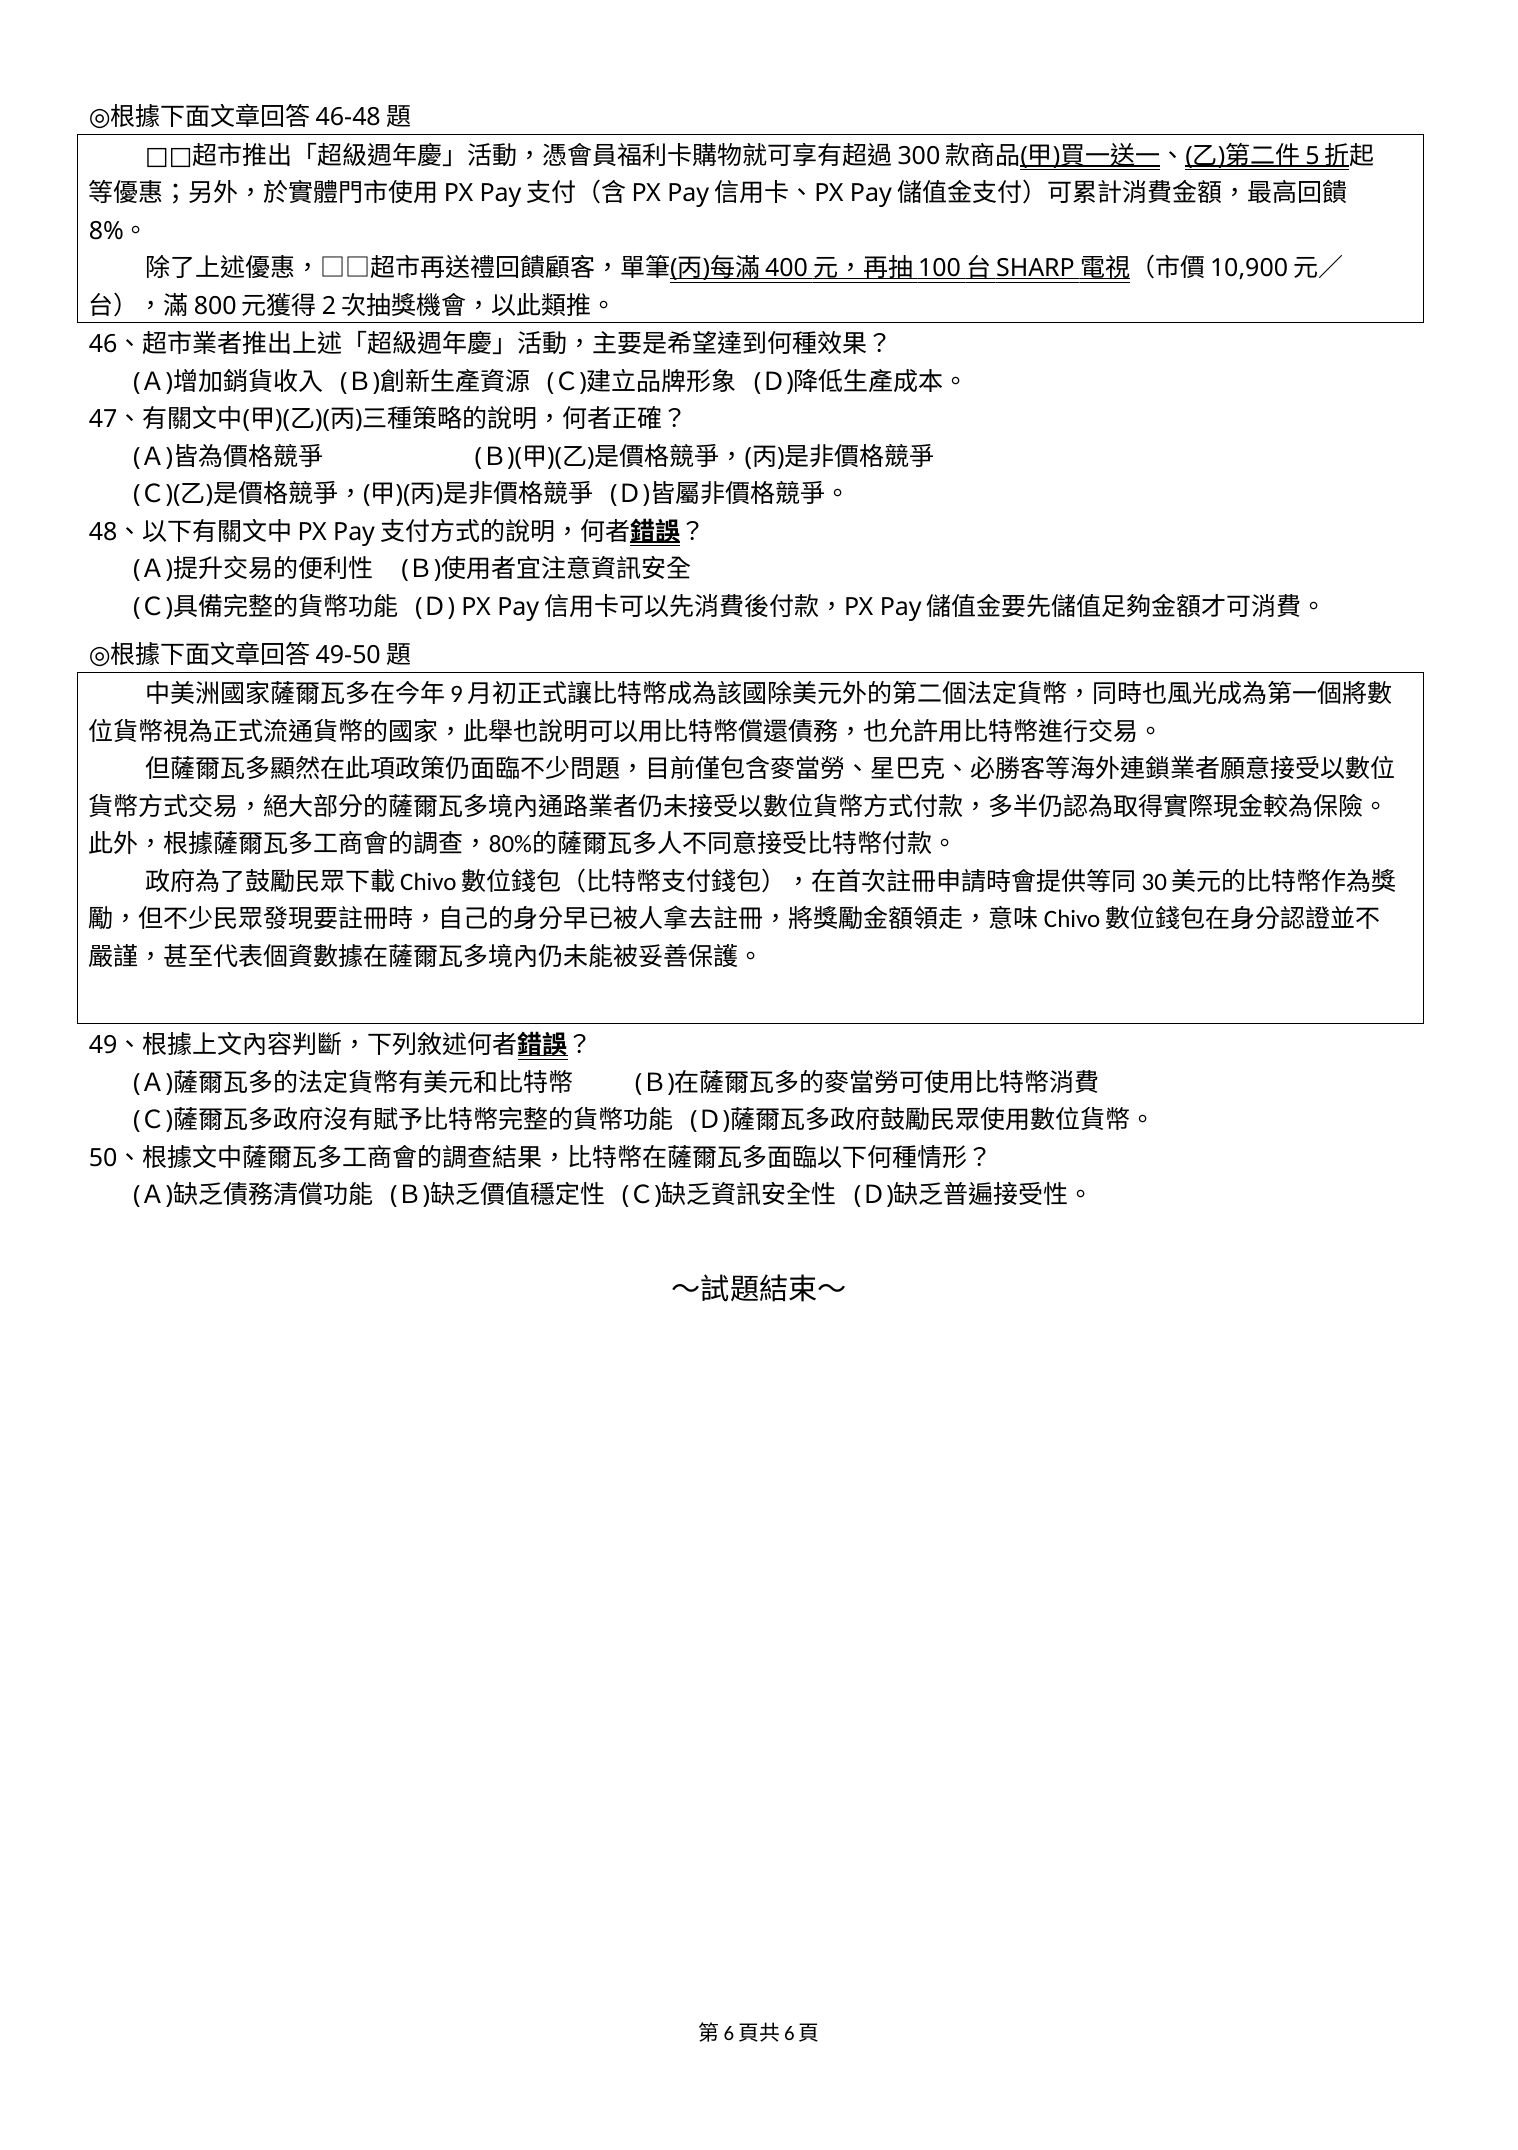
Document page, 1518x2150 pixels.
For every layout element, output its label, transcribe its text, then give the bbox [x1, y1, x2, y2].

text (Ｃ)薩爾瓦多政府沒有賦予比特幣完整的貨幣功能 (Ｄ)薩爾瓦多政府鼓勵民眾使用數位貨幣。 [133, 1099, 1429, 1136]
text (Ｃ)具備完整的貨幣功能 (Ｄ) PX Pay信用卡可以先消費後付款，PX Pay儲值金要先儲值足夠金額才可消費。 [133, 586, 1429, 623]
text (Ｃ)(乙)是價格競爭，(甲)(丙)是非價格競爭 (Ｄ)皆屬非價格競爭。 [133, 473, 1429, 511]
text 〜試題結束〜 [89, 1249, 1429, 1324]
text 48、以下有關文中PX Pay支付方式的說明，何者錯誤？ [89, 511, 1429, 548]
table_header □□超市推出「超級週年慶」活動，憑會員福利卡購物就可享有超過300款商品(甲)買一送一、(乙)第二件5折起等優惠；另外，於實體門市使用PX Pay支付（含PX Pay信用卡、PX Pay儲值金支付）可累計消費金額，最高回饋8%。 除了上述優惠，□□超市再送禮回饋顧客，單筆(丙)每滿400元，再抽100台SHARP電視（市價10,900元／台），滿800元獲得2次抽獎機會，以此類推。 [78, 135, 1423, 322]
text 46、超市業者推出上述「超級週年慶」活動，主要是希望達到何種效果？ [89, 323, 1429, 361]
text 50、根據文中薩爾瓦多工商會的調查結果，比特幣在薩爾瓦多面臨以下何種情形？ [89, 1136, 1429, 1174]
text (Ａ)皆為價格競爭 (Ｂ)(甲)(乙)是價格競爭，(丙)是非價格競爭 [133, 436, 1429, 473]
text (Ａ)增加銷貨收入 (Ｂ)創新生產資源 (Ｃ)建立品牌形象 (Ｄ)降低生產成本。 [133, 361, 1429, 398]
text ◎根據下面文章回答49-50題 [89, 634, 1429, 672]
text ◎根據下面文章回答46-48題 [89, 96, 1429, 133]
text (Ａ)薩爾瓦多的法定貨幣有美元和比特幣 (Ｂ)在薩爾瓦多的麥當勞可使用比特幣消費 [133, 1061, 1429, 1099]
text (Ａ)缺乏債務清償功能 (Ｂ)缺乏價值穩定性 (Ｃ)缺乏資訊安全性 (Ｄ)缺乏普遍接受性。 [133, 1174, 1429, 1211]
text 47、有關文中(甲)(乙)(丙)三種策略的說明，何者正確？ [89, 398, 1429, 436]
table_header 中美洲國家薩爾瓦多在今年9月初正式讓比特幣成為該國除美元外的第二個法定貨幣，同時也風光成為第一個將數位貨幣視為正式流通貨幣的國家，此舉也說明可以用比特幣償還債務，也允許用比特幣進行交易。 但薩爾瓦多顯然在此項政策仍面臨不少問題，目前僅包含麥當勞、星巴克、必勝客等海外連鎖業者願意接受以數位貨幣方式交易，絕大部分的薩爾瓦多境內通路業者仍未接受以數位貨幣方式付款，多半仍認為取得實際現金較為保險。此外，根據薩爾瓦多工商會的調查，80%的薩爾瓦多人不同意接受比特幣付款。 政府為了鼓勵民眾下載Chivo數位錢包（比特幣支付錢包），在首次註冊申請時會提供等同30美元的比特幣作為獎勵，但不少民眾發現要註冊時，自己的身分早已被人拿去註冊，將獎勵金額領走，意味Chivo數位錢包在身分認證並不嚴謹，甚至代表個資數據在薩爾瓦多境內仍未能被妥善保護。 [78, 673, 1423, 1023]
text (Ａ)提升交易的便利性 (Ｂ)使用者宜注意資訊安全 [133, 548, 1429, 586]
text 49、根據上文內容判斷，下列敘述何者錯誤？ [89, 1024, 1429, 1061]
